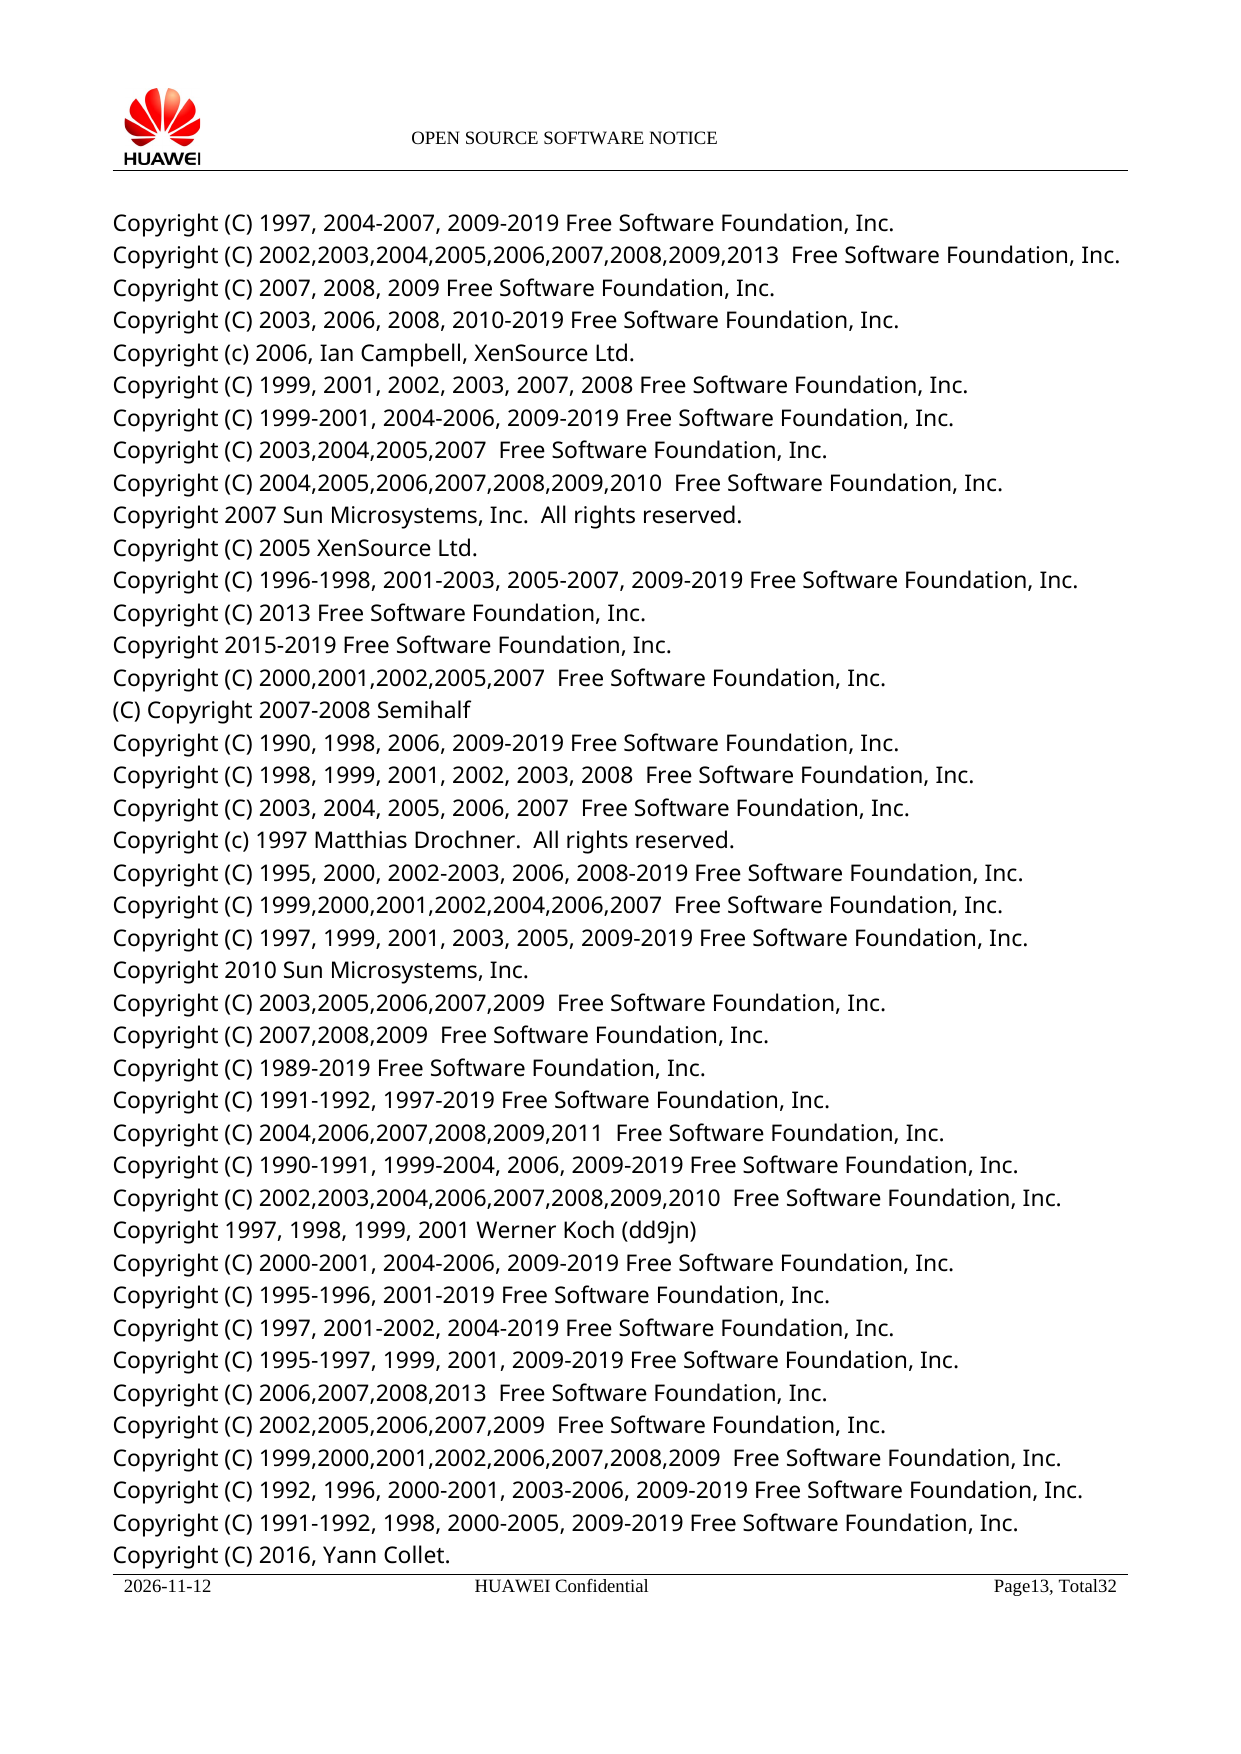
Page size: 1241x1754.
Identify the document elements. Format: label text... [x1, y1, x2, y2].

picture [124, 88, 201, 165]
